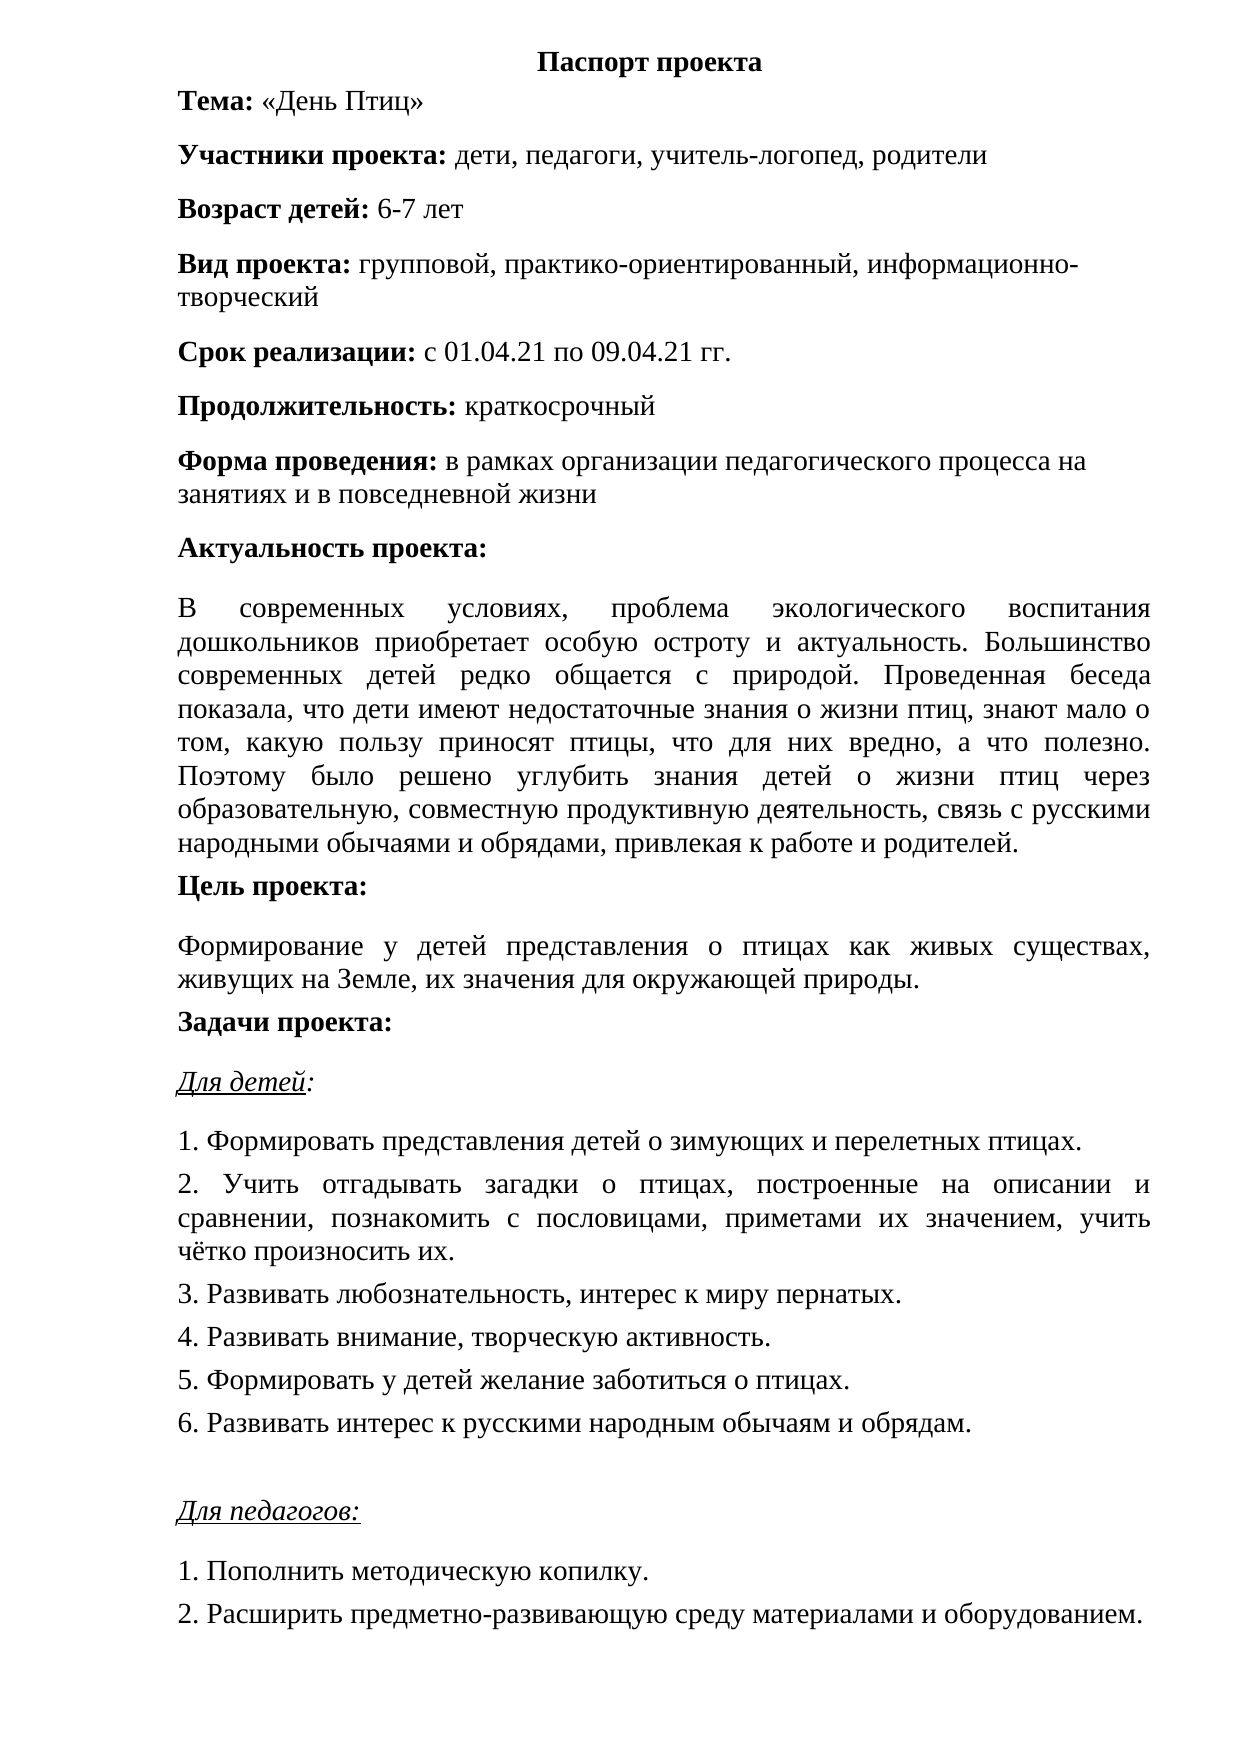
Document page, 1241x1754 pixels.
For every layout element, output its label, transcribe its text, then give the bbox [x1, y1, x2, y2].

text Возраст детей: 6-7 лет [177, 192, 1152, 225]
text Участники проекта: дети, педагоги, учитель-логопед, родители [177, 137, 1152, 171]
text 6. Развивать интерес к русскими народным обычаям и обрядам. [177, 1405, 1152, 1439]
text 1. Формировать представления детей о зимующих и перелетных птицах. [177, 1123, 1152, 1157]
text 1. Пополнить методическую копилку. [177, 1553, 1152, 1587]
text Актуальность проекта: [177, 531, 1152, 564]
text 2. Учить отгадывать загадки о птицах, построенные на описании и сравнении, познакомить с пословицами, приметами их значением, учить чётко произносить их. [177, 1166, 1152, 1267]
text 3. Развивать любознательность, интерес к миру пернатых. [177, 1276, 1152, 1310]
text Для детей: [177, 1064, 1152, 1097]
text Тема: «День Птиц» [177, 83, 1152, 116]
text 4. Развивать внимание, творческую активность. [177, 1319, 1152, 1353]
text Паспорт проекта [177, 44, 1122, 78]
text Вид проекта: групповой, практико-ориентированный, информационно-творческий [177, 246, 1152, 313]
text Формирование у детей представления о птицах как живых существах, живущих на Земле, их значения для окружающей природы. [177, 928, 1152, 995]
text Форма проведения: в рамках организации педагогического процесса на занятиях и в повседневной жизни [177, 443, 1152, 510]
text Для педагогов: [177, 1493, 1152, 1527]
text Срок реализации: с 01.04.21 по 09.04.21 гг. [177, 334, 1152, 367]
text 2. Расширить предметно-развивающую среду материалами и оборудованием. [177, 1596, 1152, 1630]
text Задачи проекта: [177, 1004, 1152, 1038]
text В современных условиях, проблема экологического воспитания дошкольников приобретает особую остроту и актуальность. Большинство современных детей редко общается с природой. Проведенная беседа показала, что дети имеют недостаточные знания о жизни птиц, знают мало о том, какую пользу приносят птицы, что для них вредно, а что полезно. Поэтому было решено углубить знания детей о жизни птиц через образовательную, совместную продуктивную деятельность, связь с русскими народными обычаями и обрядами, привлекая к работе и родителей. [177, 590, 1152, 859]
text Цель проекта: [177, 868, 1152, 902]
text Продолжительность: краткосрочный [177, 388, 1152, 422]
text 5. Формировать у детей желание заботиться о птицах. [177, 1362, 1152, 1396]
